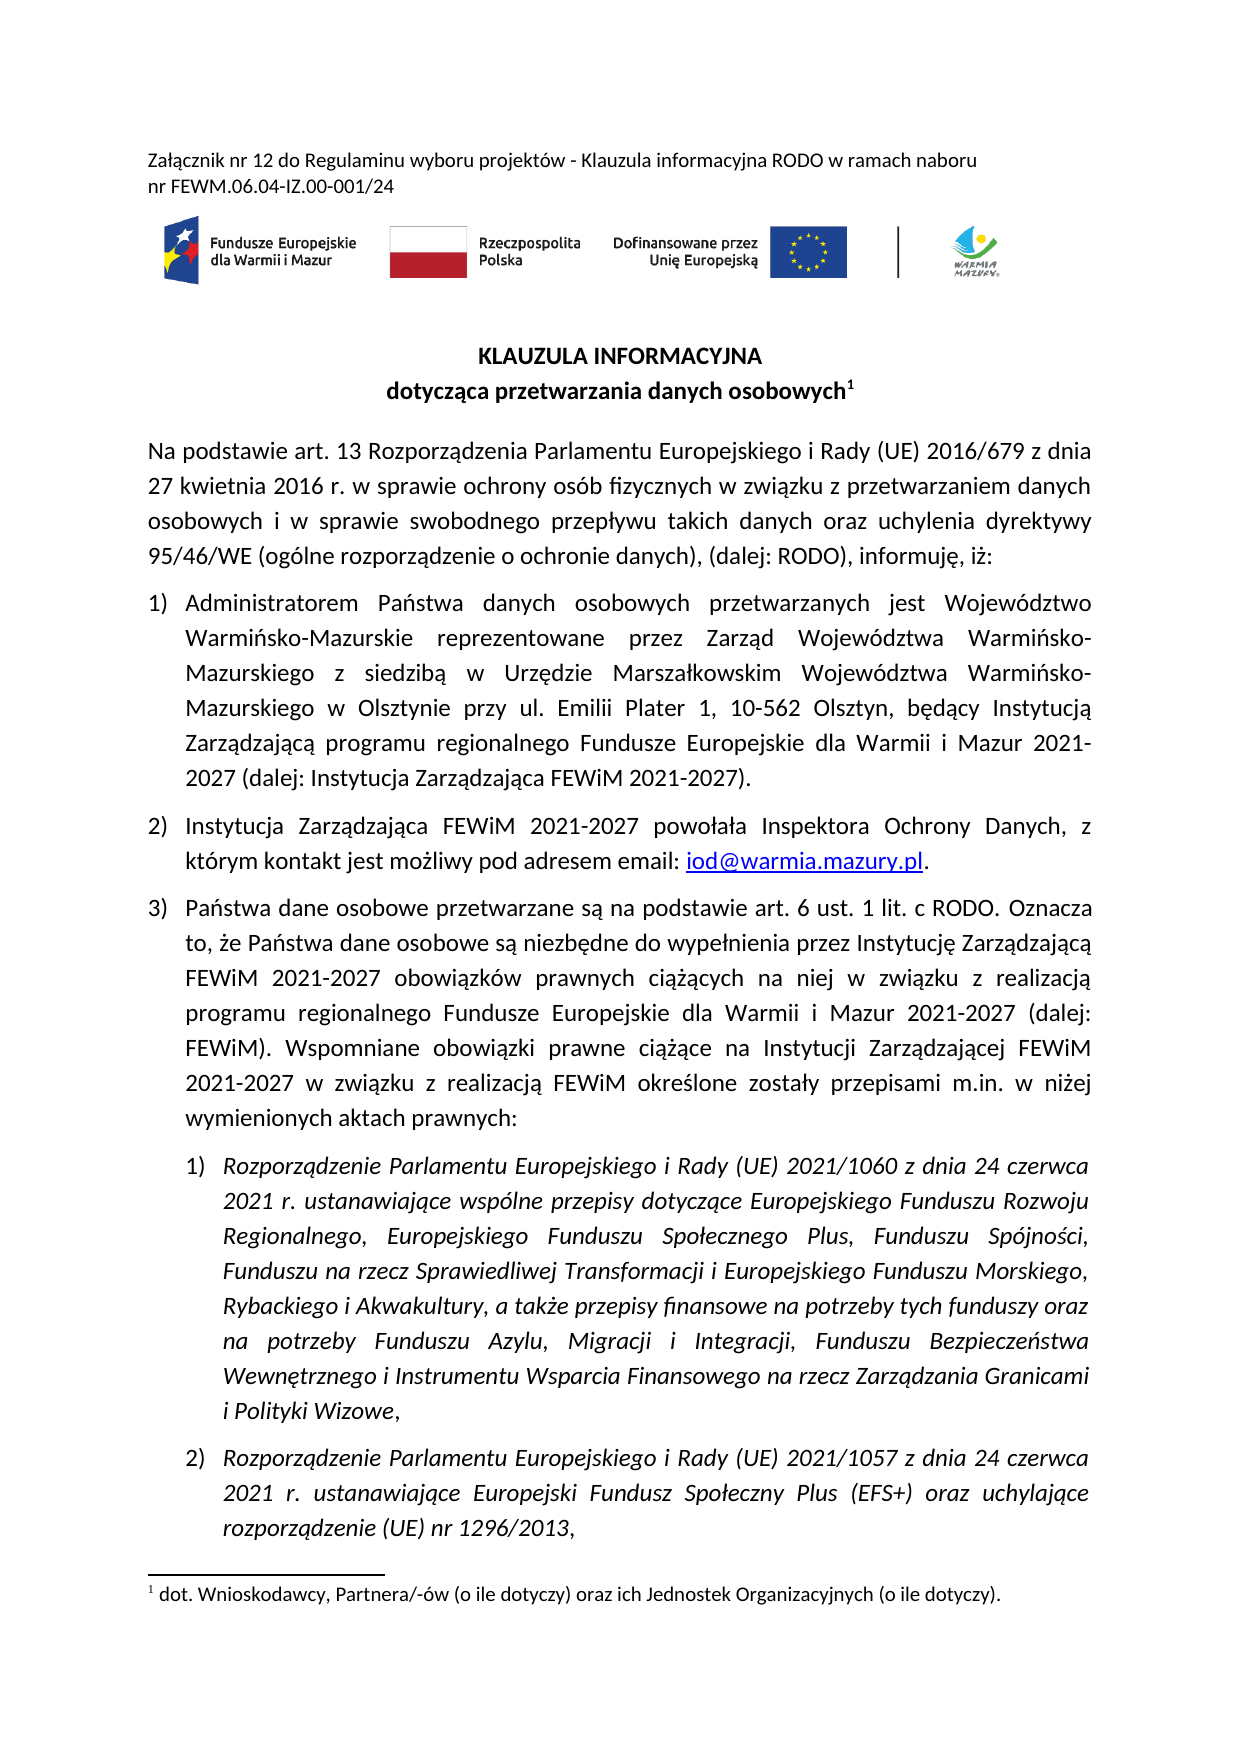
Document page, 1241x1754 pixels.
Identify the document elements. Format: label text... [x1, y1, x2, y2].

text Na podstawie art. 13 Rozporządzenia Parlamentu Europejskiego i Rady (UE) 2016/679 z dnia 27 kwietnia 2016 r. w sprawie ochrony osób fizycznych w związku z przetwarzaniem danych osobowych i w sprawie swobodnego przepływu takich danych oraz uchylenia dyrektywy 95/46/WE (ogólne rozporządzenie o ochronie danych), (dalej: RODO), informuję, iż: [148, 435, 1093, 571]
list Instytucja Zarządzająca FEWiM 2021-2027 powołała Inspektora Ochrony Danych, z którym kontakt jest możliwy pod adresem email: iod@warmia.mazury.pl. [148, 810, 1093, 876]
text dotycząca przetwarzania danych osobowych [148, 375, 1093, 406]
text Załącznik nr 12 do Regulaminu wyboru projektów - Klauzula informacyjna RODO w ramach naboru nr FEWM.06.04-IZ.00-001/24 [148, 148, 1093, 198]
list Administratorem Państwa danych osobowych przetwarzanych jest Województwo Warmińsko-Mazurskie reprezentowane przez Zarząd Województwa Warmińsko-Mazurskiego z siedzibą w Urzędzie Marszałkowskim Województwa Warmińsko-Mazurskiego w Olsztynie przy ul. Emilii Plater 1, 10-562 Olsztyn, będący Instytucją Zarządzającą programu regionalnego Fundusze Europejskie dla Warmii i Mazur 2021-2027 (dalej: Instytucja Zarządzająca FEWiM 2021-2027). [148, 587, 1093, 793]
list Państwa dane osobowe przetwarzane są na podstawie art. 6 ust. 1 lit. c RODO. Oznacza to, że Państwa dane osobowe są niezbędne do wypełnienia przez Instytucję Zarządzającą FEWiM 2021-2027 obowiązków prawnych ciążących na niej w związku z realizacją programu regionalnego Fundusze Europejskie dla Warmii i Mazur 2021-2027 (dalej: FEWiM). Wspomniane obowiązki prawne ciążące na Instytucji Zarządzającej FEWiM 2021-2027 w związku z realizacją FEWiM określone zostały przepisami m.in. w niżej wymienionych aktach prawnych: [148, 892, 1093, 1133]
text Rozporządzenie Parlamentu Europejskiego i Rady (UE) 2021/1057 z dnia 24 czerwca 2021 r. ustanawiające Europejski Fundusz Społeczny Plus (EFS+) oraz uchylające rozporządzenie (UE) nr 1296/2013, [185, 1442, 1093, 1543]
picture [147, 198, 1093, 301]
text KLAUZULA INFORMACYJNA [148, 340, 1093, 371]
list Rozporządzenie Parlamentu Europejskiego i Rady (UE) 2021/1060 z dnia 24 czerwca 2021 r. ustanawiające wspólne przepisy dotyczące Europejskiego Funduszu Rozwoju Regionalnego, Europejskiego Funduszu Społecznego Plus, Funduszu Spójności, Funduszu na rzecz Sprawiedliwej Transformacji i Europejskiego Funduszu Morskiego, Rybackiego i Akwakultury, a także przepisy finansowe na potrzeby tych funduszy oraz na potrzeby Funduszu Azylu, Migracji i Integracji, Funduszu Bezpieczeństwa Wewnętrznego i Instrumentu Wsparcia Finansowego na rzecz Zarządzania Granicami i Polityki Wizowe, [185, 1150, 1093, 1426]
